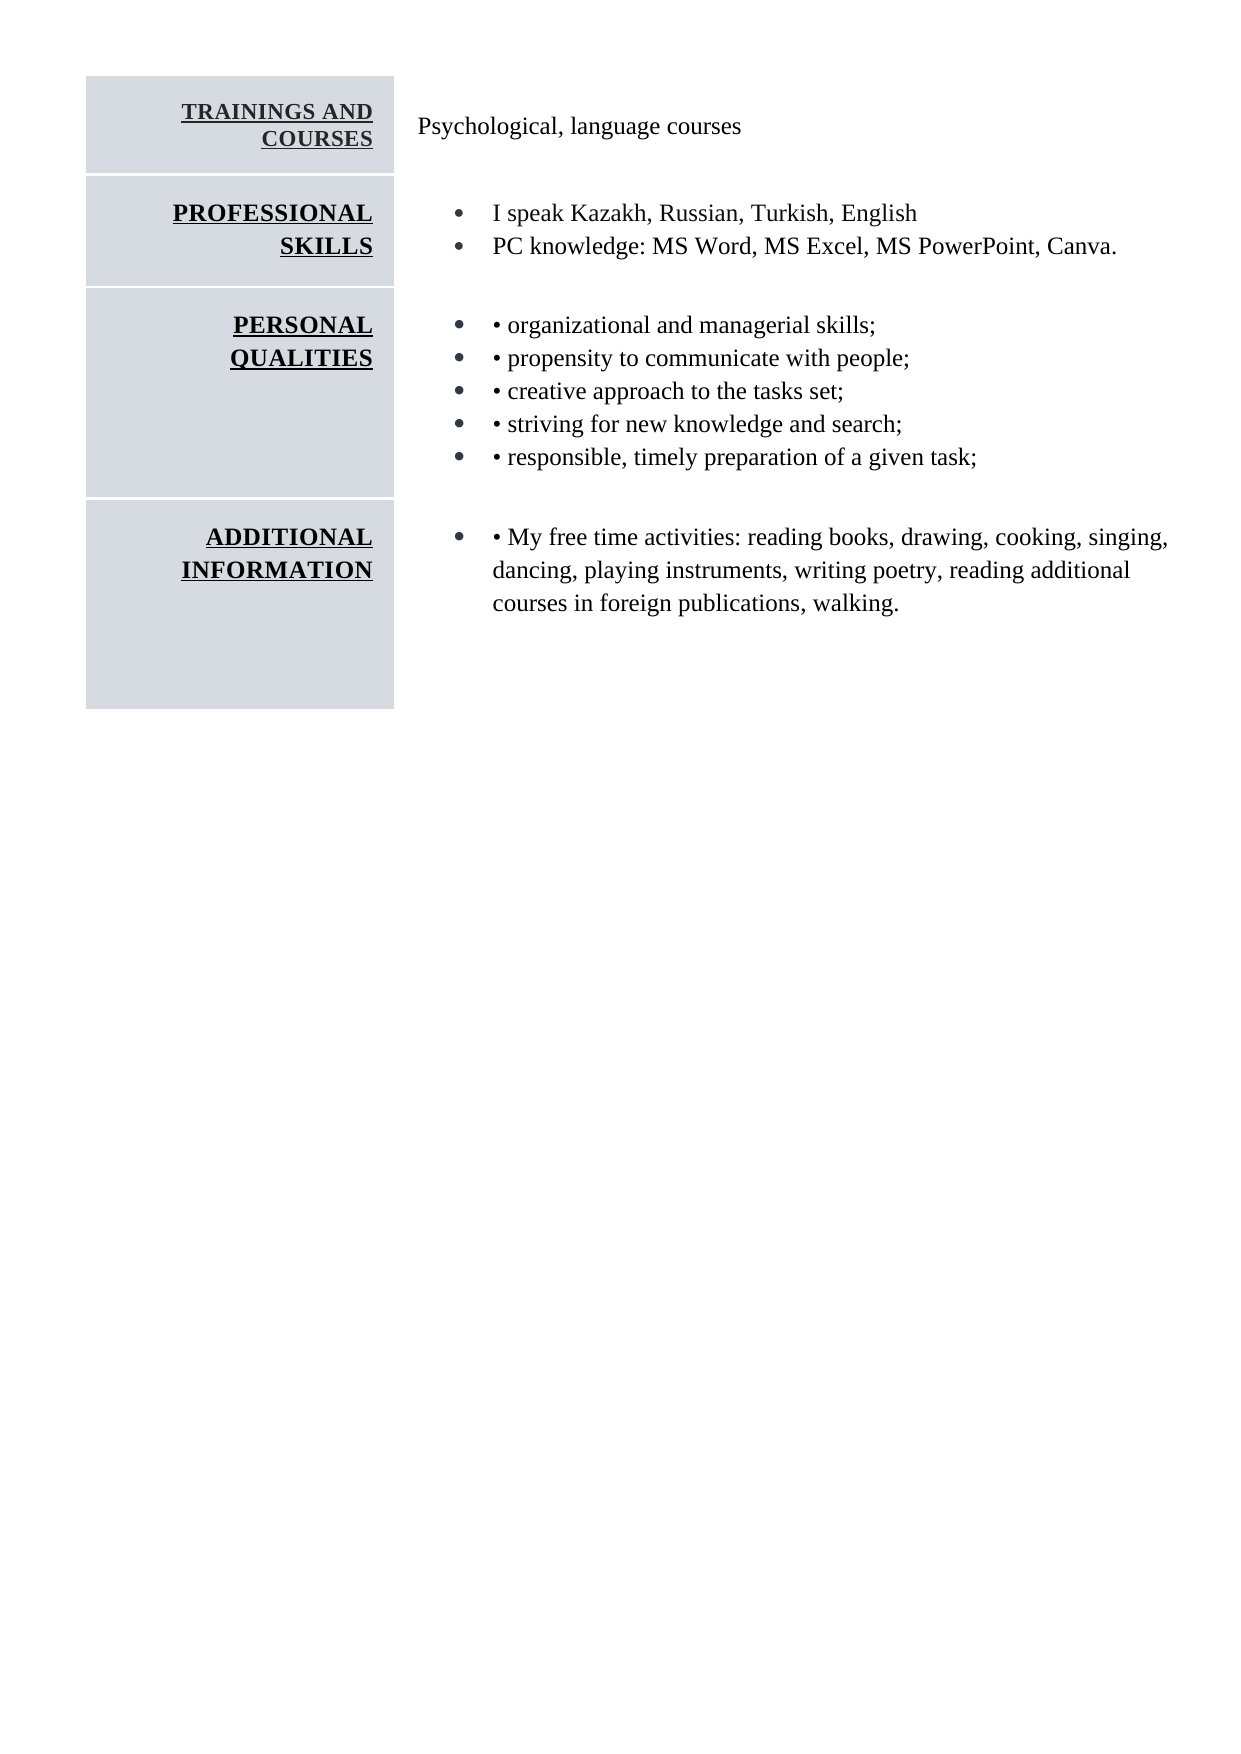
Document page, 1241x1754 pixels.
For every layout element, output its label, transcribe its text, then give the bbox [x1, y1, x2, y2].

table_cell PERSONAL QUALITIES [86, 288, 394, 497]
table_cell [86, 76, 394, 173]
table_cell • My free time activities: reading books, drawing, cooking, singing, dancing, playing instruments, writing poetry, reading additional courses in foreign publications, walking. [396, 500, 1194, 709]
table_cell ADDITIONAL INFORMATION [86, 500, 394, 709]
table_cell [396, 76, 1194, 173]
table_cell • organizational and managerial skills; • propensity to communicate with people; • creative approach to the tasks set; • striving for new knowledge and search; • responsible, timely preparation of a given task; [396, 288, 1194, 497]
table_cell PROFESSIONAL SKILLS [86, 176, 394, 286]
table_cell I speak Kazakh, Russian, Turkish, English PC knowledge: MS Word, MS Excel, MS PowerPoint, Canva. [396, 176, 1194, 286]
